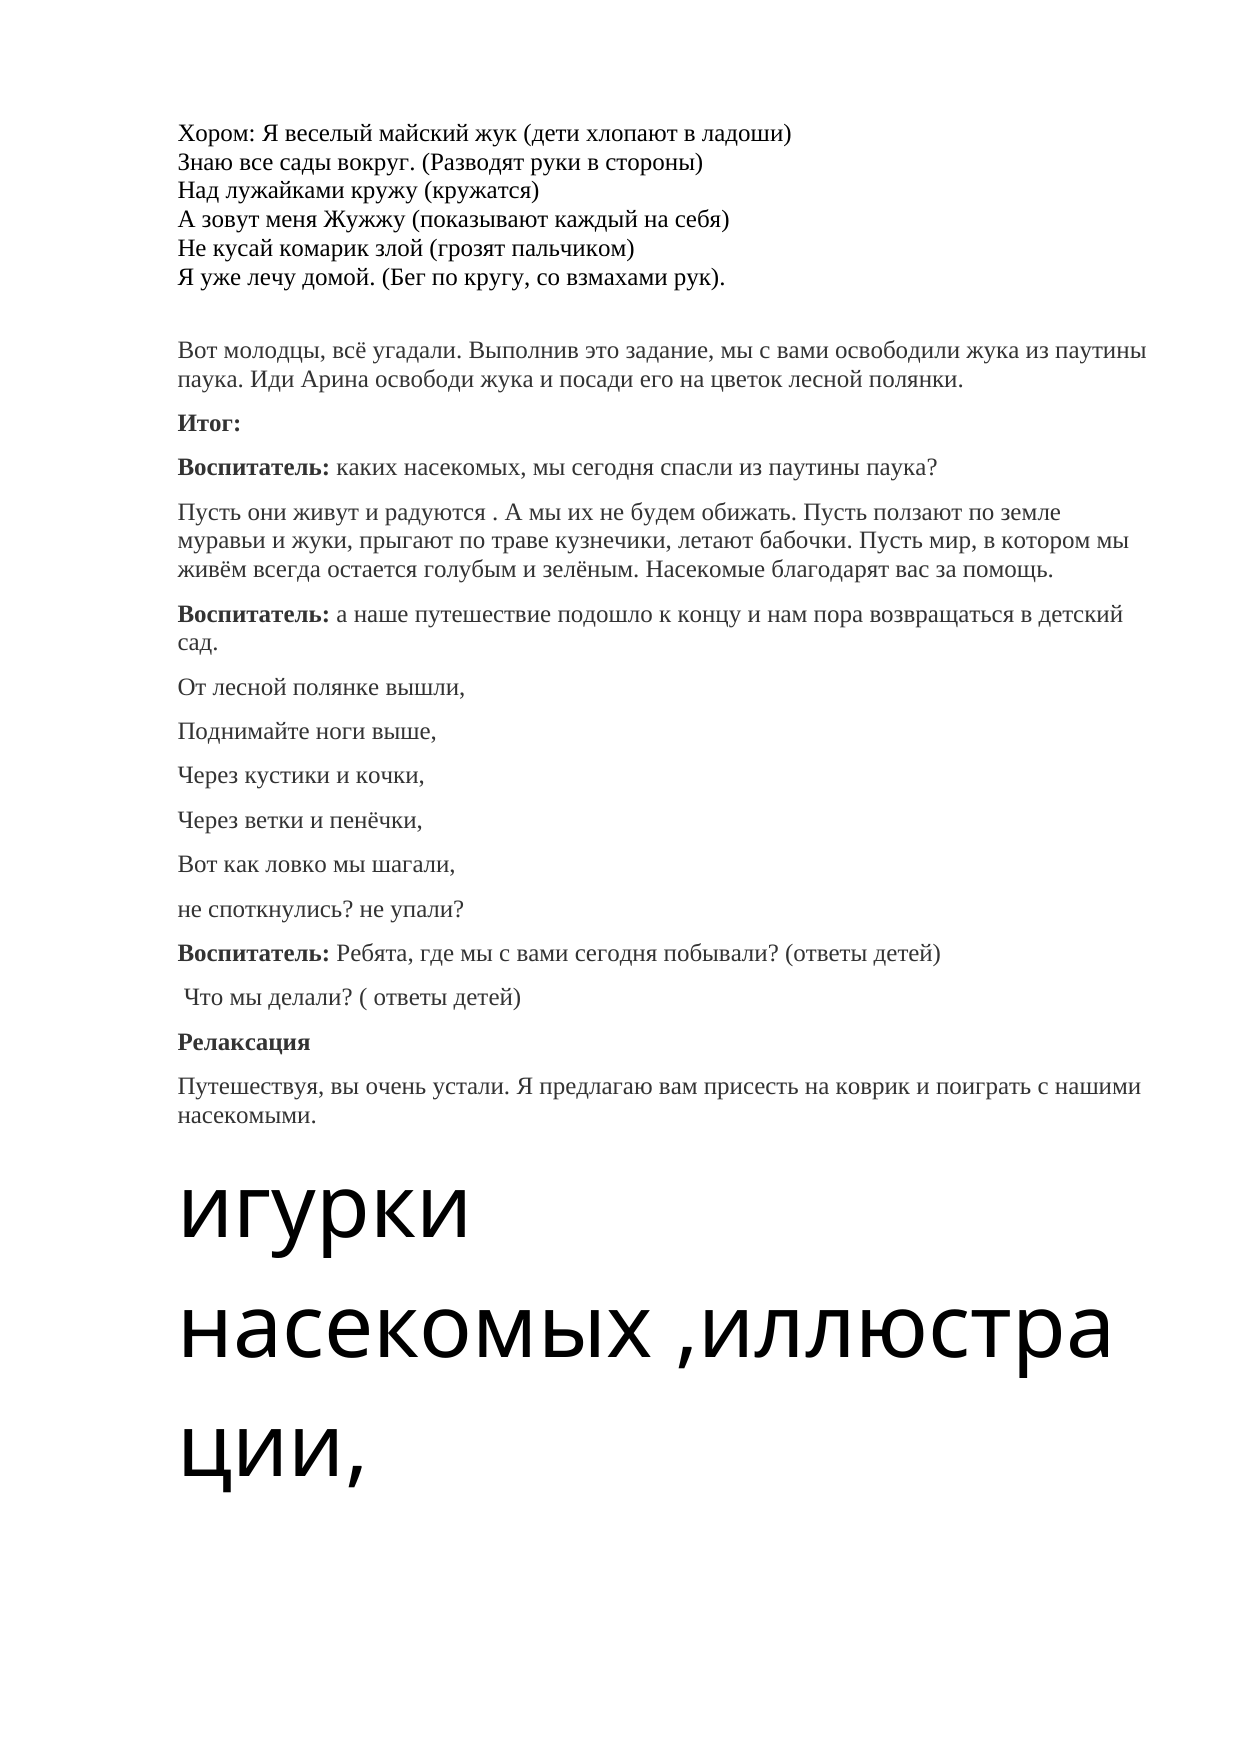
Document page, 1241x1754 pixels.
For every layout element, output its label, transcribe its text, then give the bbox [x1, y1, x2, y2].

text Релаксация [177, 1027, 1152, 1056]
text Через ветки и пенёчки, [177, 805, 1152, 834]
text Путешествуя, вы очень устали. Я предлагаю вам присесть на коврик и поиграть с нашими насекомыми. [177, 1071, 1152, 1129]
text Пусть они живут и радуются . А мы их не будем обижать. Пусть ползают по земле муравьи и жуки, прыгают по траве кузнечики, летают бабочки. Пусть мир, в котором мы живём всегда остается голубым и зелёным. Насекомые благодарят вас за помощь. [177, 497, 1152, 583]
text не споткнулись? не упали? [177, 894, 1152, 922]
text Через кустики и кочки, [177, 761, 1152, 789]
text Поднимайте ноги выше, [177, 716, 1152, 745]
text Я уже лечу домой. (Бег по кругу, со взмахами рук). [177, 262, 1152, 291]
text Итог: [177, 408, 1152, 437]
text Хором: Я веселый майский жук (дети хлопают в ладоши) [177, 118, 1152, 147]
text Не кусай комарик злой (грозят пальчиком) [177, 233, 1152, 262]
text игурки насекомых ,иллюстрации, [177, 1144, 1152, 1502]
text Что мы делали? ( ответы детей) [177, 982, 1152, 1011]
text А зовут меня Жужжу (показывают каждый на себя) [177, 204, 1152, 233]
text Воспитатель: Ребята, где мы с вами сегодня побывали? (ответы детей) [177, 938, 1152, 967]
text Воспитатель: каких насекомых, мы сегодня спасли из паутины паука? [177, 452, 1152, 481]
text От лесной полянке вышли, [177, 672, 1152, 701]
text Знаю все сады вокруг. (Разводят руки в стороны) [177, 147, 1152, 176]
text Вот молодцы, всё угадали. Выполнив это задание, мы с вами освободили жука из паутины паука. Иди Арина освободи жука и посади его на цветок лесной полянки. [177, 335, 1152, 392]
text Над лужайками кружу (кружатся) [177, 176, 1152, 204]
text Вот как ловко мы шагали, [177, 849, 1152, 878]
text Воспитатель: а наше путешествие подошло к концу и нам пора возвращаться в детский сад. [177, 599, 1152, 656]
